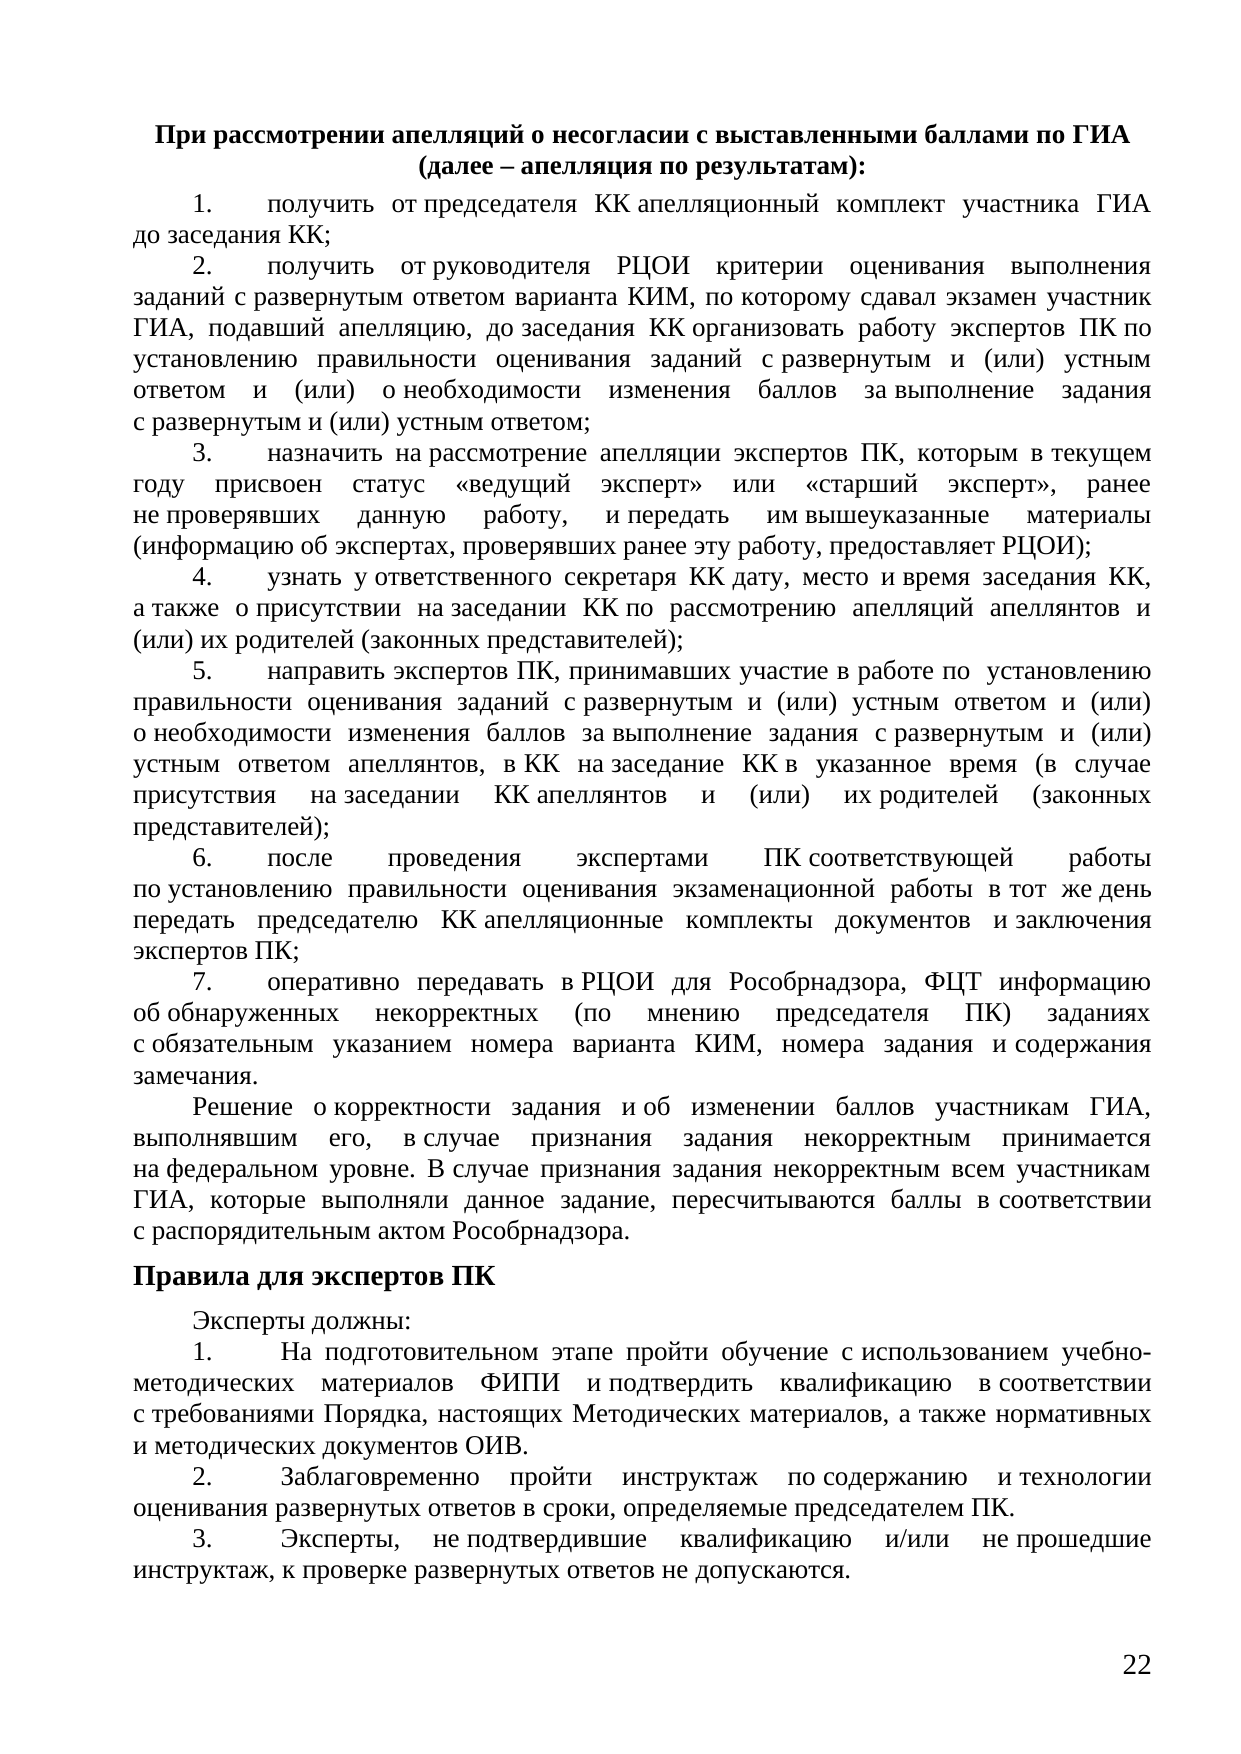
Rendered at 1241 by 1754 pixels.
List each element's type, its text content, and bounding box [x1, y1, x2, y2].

list Заблаговременно пройти инструктаж по содержанию и технологии оценивания развернутых ответов в сроки, определяемые председателем ПК. [133, 1460, 1152, 1522]
list оперативно передавать в РЦОИ для Рособрнадзора, ФЦТ информацию об обнаруженных некорректных (по мнению председателя ПК) заданиях с обязательным указанием номера варианта КИМ, номера задания и содержания замечания. [133, 965, 1152, 1090]
list назначить на рассмотрение апелляции экспертов ПК, которым в текущем году присвоен статус «ведущий эксперт» или «старший эксперт», ранее не проверявших данную работу, и передать им вышеуказанные материалы (информацию об экспертах, проверявших ранее эту работу, предоставляет РЦОИ); [133, 436, 1152, 560]
list после проведения экспертами ПК соответствующей работы по установлению правильности оценивания экзаменационной работы в тот же день передать председателю КК апелляционные комплекты документов и заключения экспертов ПК; [133, 841, 1152, 965]
list Эксперты, не подтвердившие квалификацию и/или не прошедшие инструктаж, к проверке развернутых ответов не допускаются. [133, 1522, 1152, 1584]
text Решение о корректности задания и об изменении баллов участникам ГИА, выполнявшим его, в случае признания задания некорректным принимается на федеральном уровне. В случае признания задания некорректным всем участникам ГИА, которые выполняли данное задание, пересчитываются баллы в соответствии с распорядительным актом Рособрнадзора. [133, 1090, 1152, 1246]
text Эксперты должны: [133, 1304, 1152, 1335]
subtitle При рассмотрении апелляций о несогласии с выставленными баллами по ГИА (далее – апелляция по результатам): [133, 118, 1152, 180]
list направить экспертов ПК, принимавших участие в работе по установлению правильности оценивания заданий с развернутым и (или) устным ответом и (или) о необходимости изменения баллов за выполнение задания с развернутым и (или) устным ответом апеллянтов, в КК на заседание КК в указанное время (в случае присутствия на заседании КК апеллянтов и (или) их родителей (законных представителей); [133, 654, 1152, 841]
list узнать у ответственного секретаря КК дату, место и время заседания КК, а также о присутствии на заседании КК по рассмотрению апелляций апеллянтов и (или) их родителей (законных представителей); [133, 560, 1152, 654]
list получить от руководителя РЦОИ критерии оценивания выполнения заданий с развернутым ответом варианта КИМ, по которому сдавал экзамен участник ГИА, подавший апелляцию, до заседания КК организовать работу экспертов ПК по установлению правильности оценивания заданий с развернутым и (или) устным ответом и (или) о необходимости изменения баллов за выполнение задания с развернутым и (или) устным ответом; [133, 249, 1152, 436]
subtitle Правила для экспертов ПК [133, 1258, 1152, 1292]
list получить от председателя КК апелляционный комплект участника ГИА до заседания КК; [133, 187, 1152, 249]
list На подготовительном этапе пройти обучение с использованием учебно-методических материалов ФИПИ и подтвердить квалификацию в соответствии с требованиями Порядка, настоящих Методических материалов, а также нормативных и методических документов ОИВ. [133, 1335, 1152, 1460]
